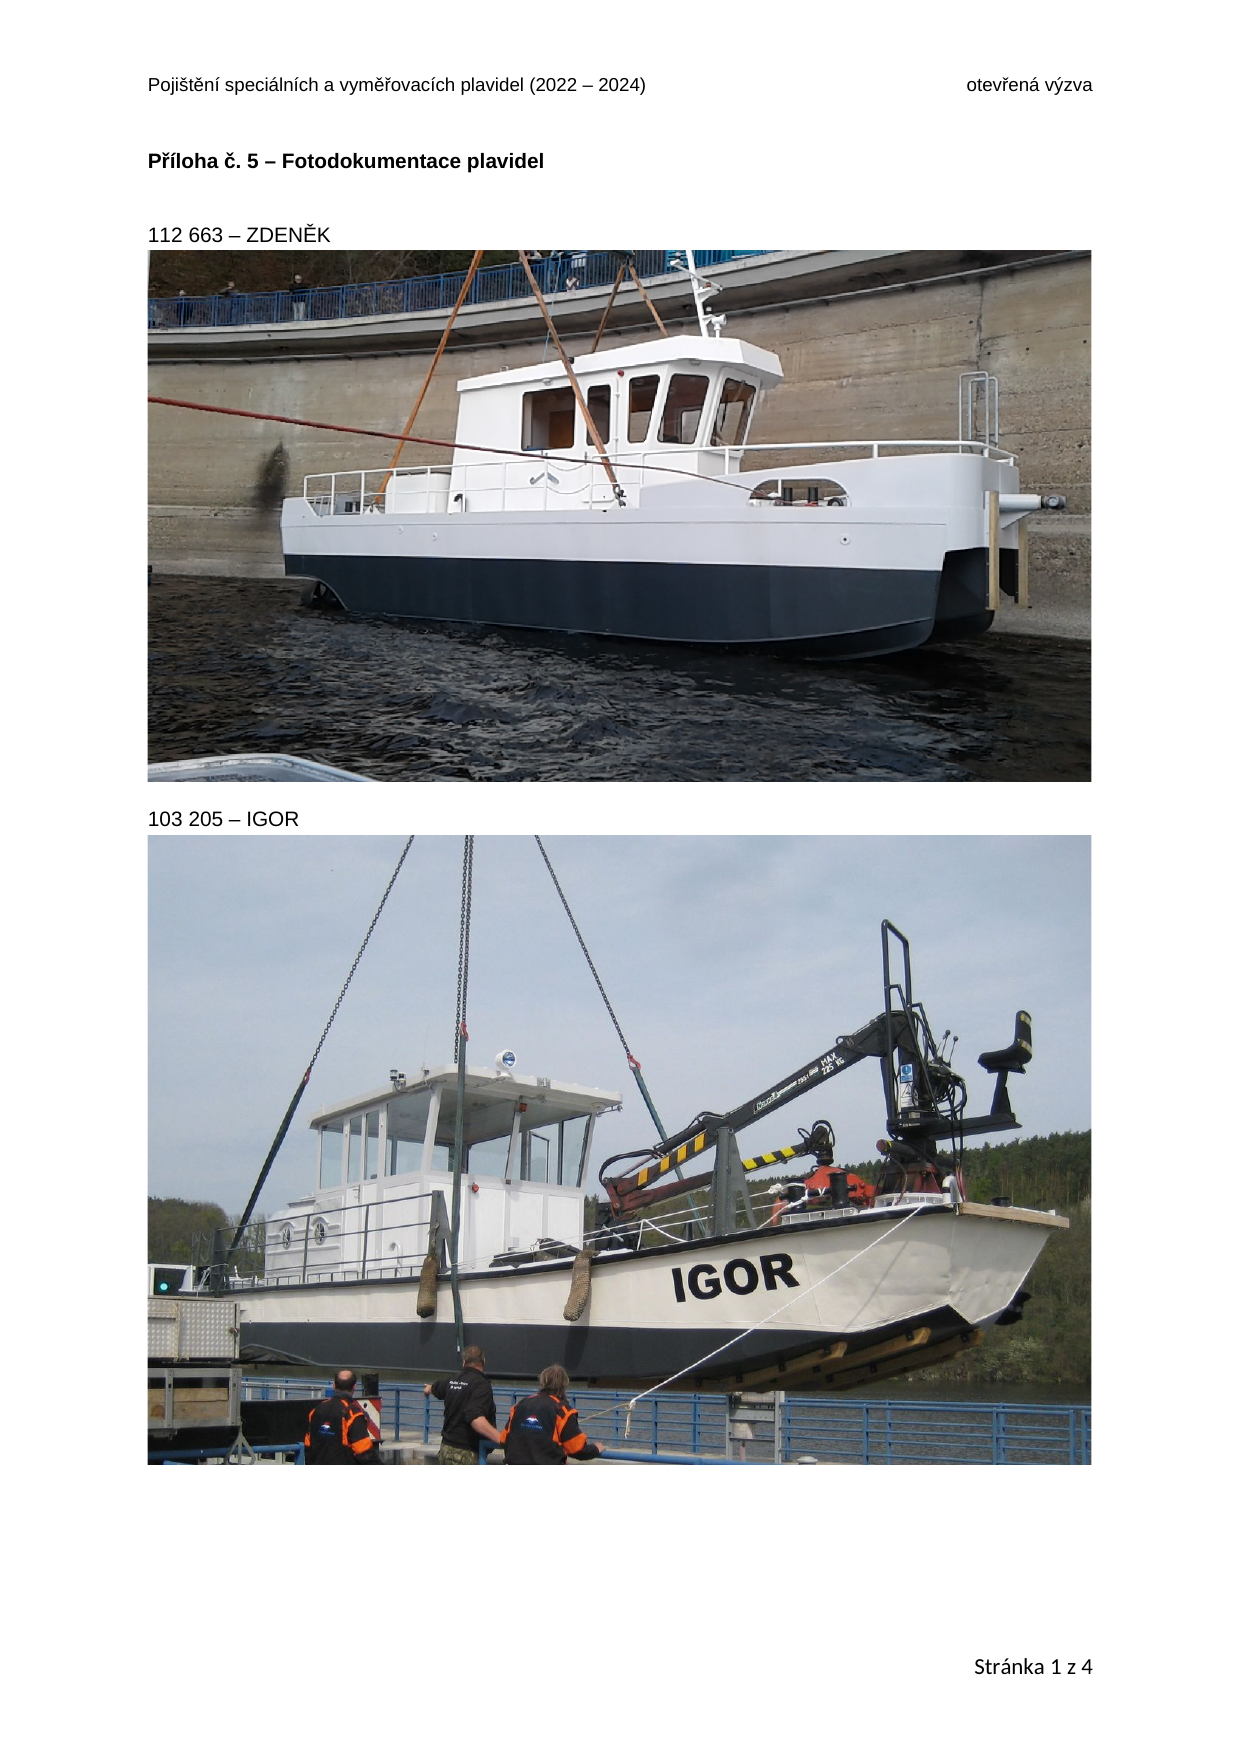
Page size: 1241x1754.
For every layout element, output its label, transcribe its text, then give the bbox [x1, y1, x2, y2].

picture [147, 835, 1092, 1465]
text Příloha č. 5 – Fotodokumentace plavidel [148, 148, 1093, 173]
picture [147, 250, 1092, 782]
